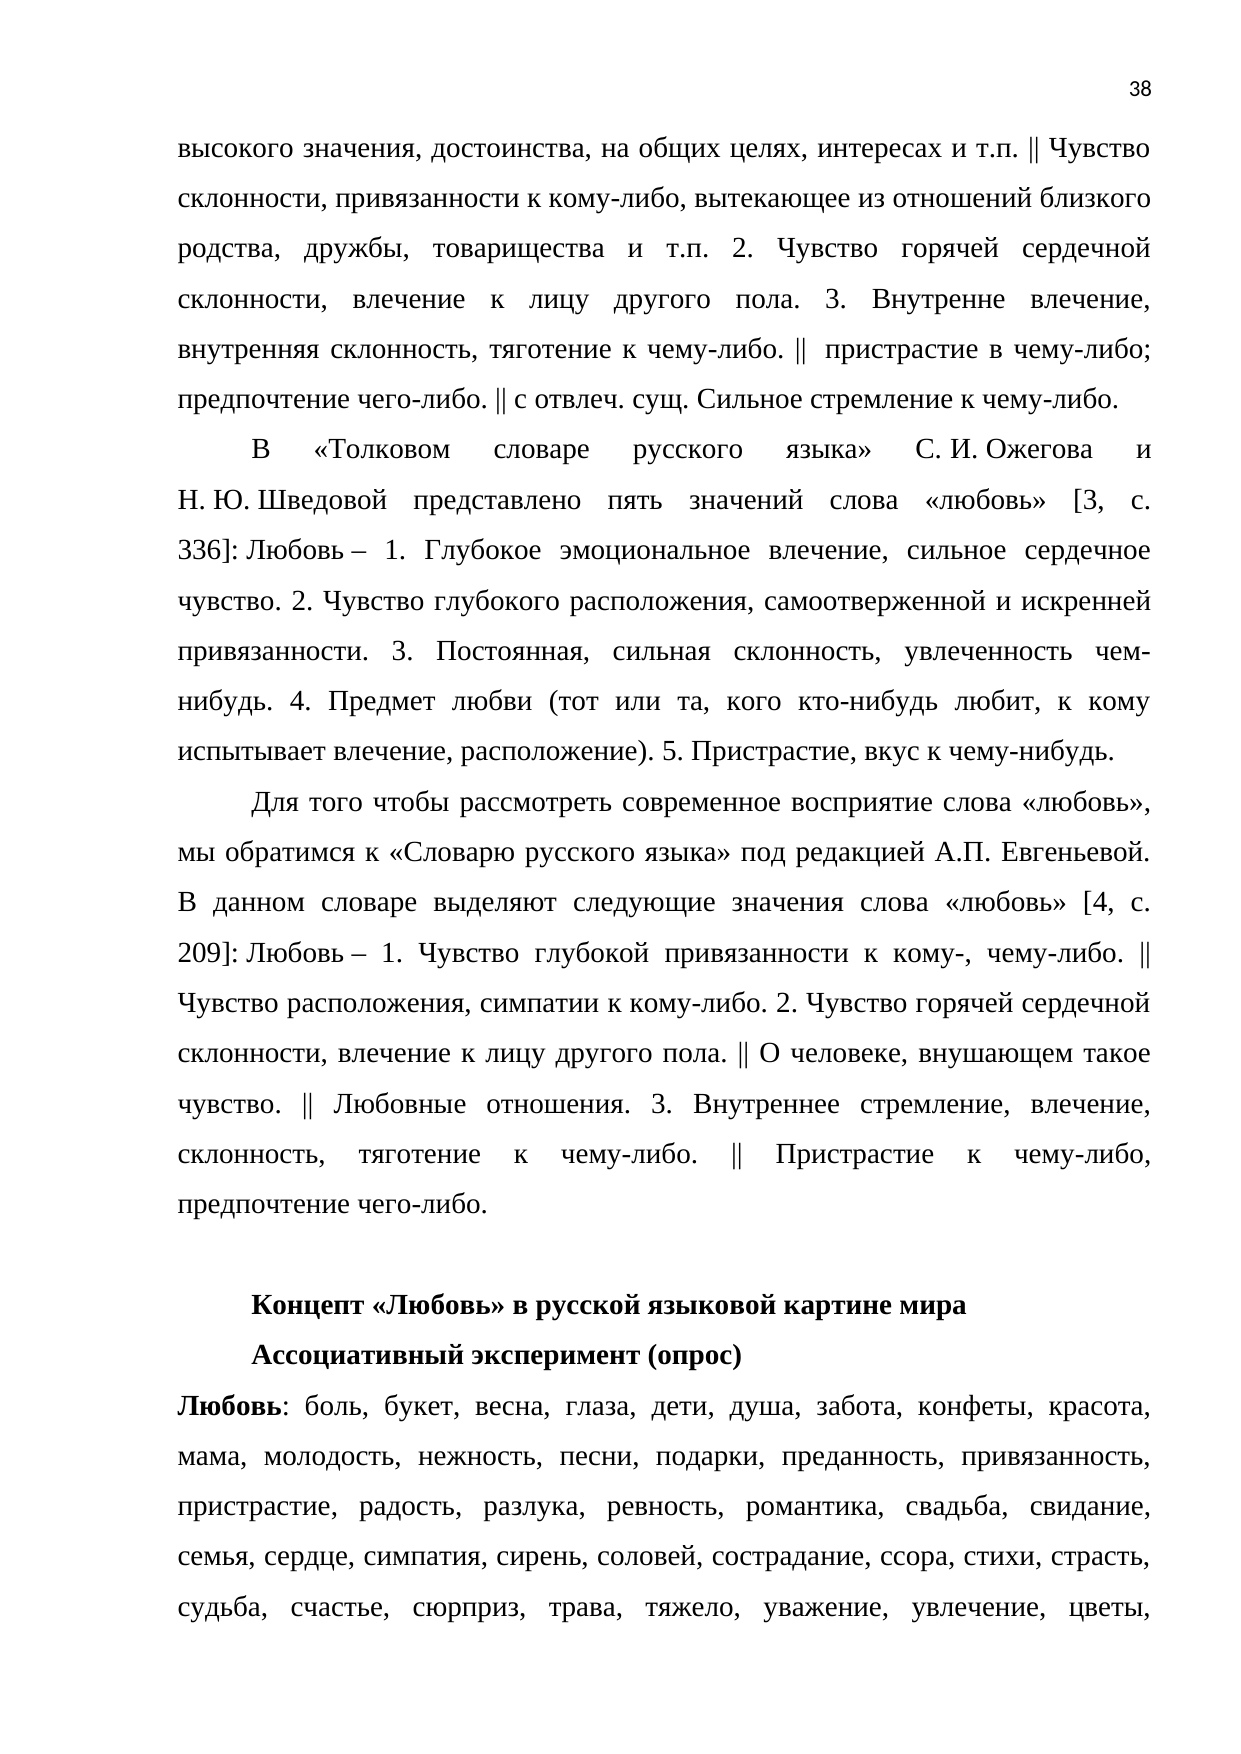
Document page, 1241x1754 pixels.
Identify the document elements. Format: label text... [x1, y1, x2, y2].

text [177, 1388, 1152, 1622]
text В «Толковом словаре русского языка» С. И. Ожегова и Н. Ю. Шведовой представлено пять значений слова «любовь» [3, с. 336]: Любовь – 1. Глубокое эмоциональное влечение, сильное сердечное чувство. 2. Чувство глубокого расположения, самоотверженной и искренней привязанности. 3. Постоянная, сильная склонность, увлеченность чем-нибудь. 4. Предмет любви (тот или та, кого кто-нибудь любит, к кому испытывает влечение, расположение). 5. Пристрастие, вкус к чему-нибудь. [177, 432, 1152, 767]
text Ассоциативный эксперимент (опрос) [177, 1337, 1152, 1371]
text Концепт «Любовь» в русской языковой картине мира [177, 1287, 1152, 1321]
text Для того чтобы рассмотреть современное восприятие слова «любовь», мы обратимся к «Словарю русского языка» под редакцией А.П. Евгеньевой. В данном словаре выделяют следующие значения слова «любовь» [4, с. 209]: Любовь – 1. Чувство глубокой привязанности к кому-, чему-либо. || Чувство расположения, симпатии к кому-либо. 2. Чувство горячей сердечной склонности, влечение к лицу другого пола. || О человеке, внушающем такое чувство. || Любовные отношения. 3. Внутреннее стремление, влечение, склонность, тяготение к чему-либо. || Пристрастие к чему-либо, предпочтение чего-либо. [177, 784, 1152, 1220]
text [177, 130, 1152, 415]
